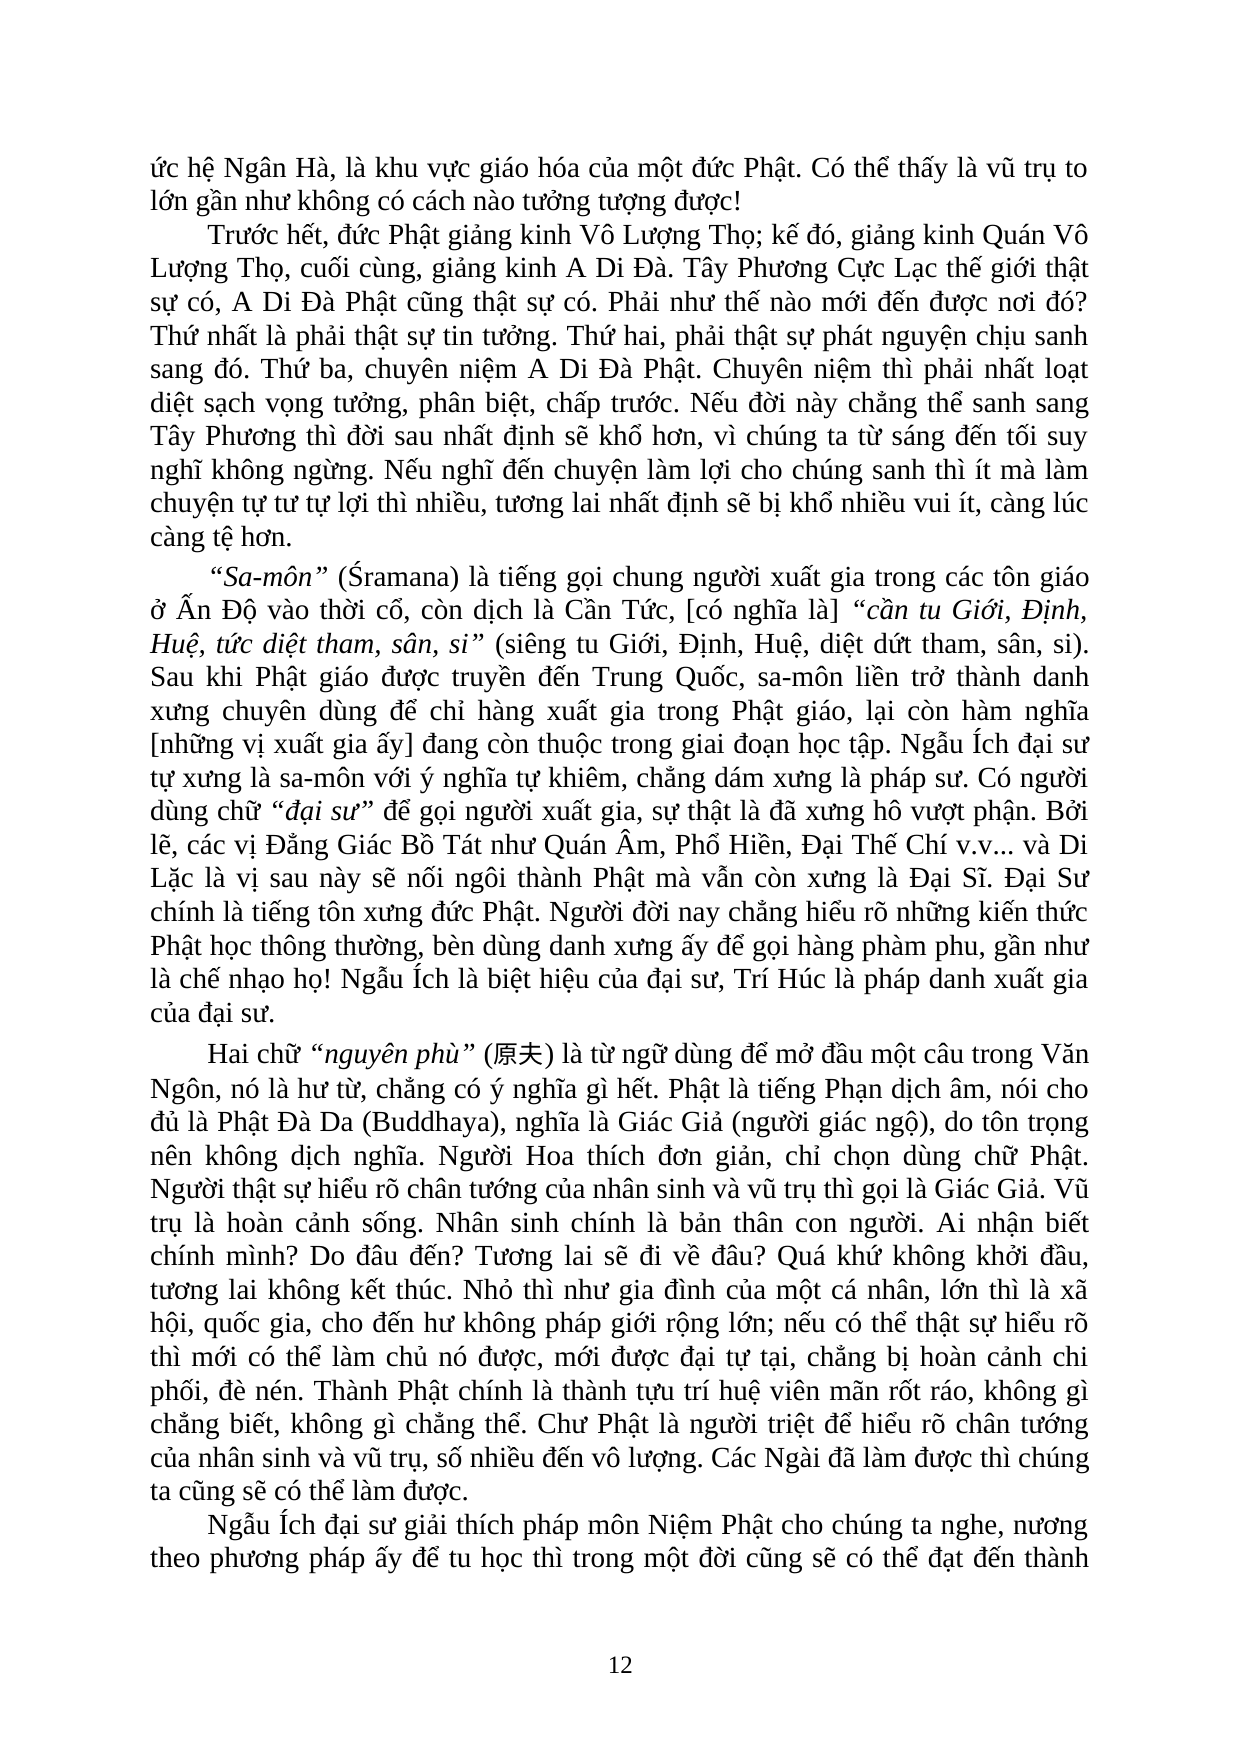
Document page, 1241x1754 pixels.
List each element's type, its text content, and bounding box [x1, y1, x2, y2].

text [150, 1507, 1090, 1574]
text Hai chữ “nguyên phù” (原夫) là từ ngữ dùng để mở đầu một câu trong Văn Ngôn, nó là hư từ, chẳng có ý nghĩa gì hết. Phật là tiếng Phạn dịch âm, nói cho đủ là Phật Đà Da (Buddhaya), nghĩa là Giác Giả (người giác ngộ), do tôn trọng nên không dịch nghĩa. Người Hoa thích đơn giản, chỉ chọn dùng chữ Phật. Người thật sự hiểu rõ chân tướng của nhân sinh và vũ trụ thì gọi là Giác Giả. Vũ trụ là hoàn cảnh sống. Nhân sinh chính là bản thân con người. Ai nhận biết chính mình? Do đâu đến? Tương lai sẽ đi về đâu? Quá khứ không khởi đầu, tương lai không kết thúc. Nhỏ thì như gia đình của một cá nhân, lớn thì là xã hội, quốc gia, cho đến hư không pháp giới rộng lớn; nếu có thể thật sự hiểu rõ thì mới có thể làm chủ nó được, mới được đại tự tại, chẳng bị hoàn cảnh chi phối, đè nén. Thành Phật chính là thành tựu trí huệ viên mãn rốt ráo, không gì chẳng biết, không gì chẳng thể. Chư Phật là người triệt để hiểu rõ chân tướng của nhân sinh và vũ trụ, số nhiều đến vô lượng. Các Ngài đã làm được thì chúng ta cũng sẽ có thể làm được. [150, 1034, 1090, 1507]
text Từ trước đến nay mọi người đều nghĩ thế giới Sa Bà do đức Phật đã nói chỉ là một hệ Ngân Hà (Milky Way), nhưng theo như lão cư sĩ Hoàng Niệm Tổ giải thích thì một hệ Ngân Hà chỉ là một đơn vị thế giới được nói tới trong kinh Phật. Tính toán theo cách này, một tam thiên đại thiên thế giới bao gồm mười ức hệ Ngân Hà, là khu vực giáo hóa của một đức Phật. Có thể thấy là vũ trụ to lớn gần như không có cách nào tưởng tượng được! [150, 150, 1090, 217]
text “Sa-môn” (Śramana) là tiếng gọi chung người xuất gia trong các tôn giáo ở Ấn Độ vào thời cổ, còn dịch là Cần Tức, [có nghĩa là] “cần tu Giới, Định, Huệ, tức diệt tham, sân, si” (siêng tu Giới, Định, Huệ, diệt dứt tham, sân, si). Sau khi Phật giáo được truyền đến Trung Quốc, sa-môn liền trở thành danh xưng chuyên dùng để chỉ hàng xuất gia trong Phật giáo, lại còn hàm nghĩa [những vị xuất gia ấy] đang còn thuộc trong giai đoạn học tập. Ngẫu Ích đại sư tự xưng là sa-môn với ý nghĩa tự khiêm, chẳng dám xưng là pháp sư. Có người dùng chữ “đại sư” để gọi người xuất gia, sự thật là đã xưng hô vượt phận. Bởi lẽ, các vị Đẳng Giác Bồ Tát như Quán Âm, Phổ Hiền, Đại Thế Chí v.v... và Di Lặc là vị sau này sẽ nối ngôi thành Phật mà vẫn còn xưng là Đại Sĩ. Đại Sư chính là tiếng tôn xưng đức Phật. Người đời nay chẳng hiểu rõ những kiến thức Phật học thông thường, bèn dùng danh xưng ấy để gọi hàng phàm phu, gần như là chế nhạo họ! Ngẫu Ích là biệt hiệu của đại sư, Trí Húc là pháp danh xuất gia của đại sư. [150, 559, 1090, 1028]
text Trước hết, đức Phật giảng kinh Vô Lượng Thọ; kế đó, giảng kinh Quán Vô Lượng Thọ, cuối cùng, giảng kinh A Di Đà. Tây Phương Cực Lạc thế giới thật sự có, A Di Đà Phật cũng thật sự có. Phải như thế nào mới đến được nơi đó? Thứ nhất là phải thật sự tin tưởng. Thứ hai, phải thật sự phát nguyện chịu sanh sang đó. Thứ ba, chuyên niệm A Di Đà Phật. Chuyên niệm thì phải nhất loạt diệt sạch vọng tưởng, phân biệt, chấp trước. Nếu đời này chẳng thể sanh sang Tây Phương thì đời sau nhất định sẽ khổ hơn, vì chúng ta từ sáng đến tối suy nghĩ không ngừng. Nếu nghĩ đến chuyện làm lợi cho chúng sanh thì ít mà làm chuyện tự tư tự lợi thì nhiều, tương lai nhất định sẽ bị khổ nhiều vui ít, càng lúc càng tệ hơn. [150, 217, 1090, 552]
